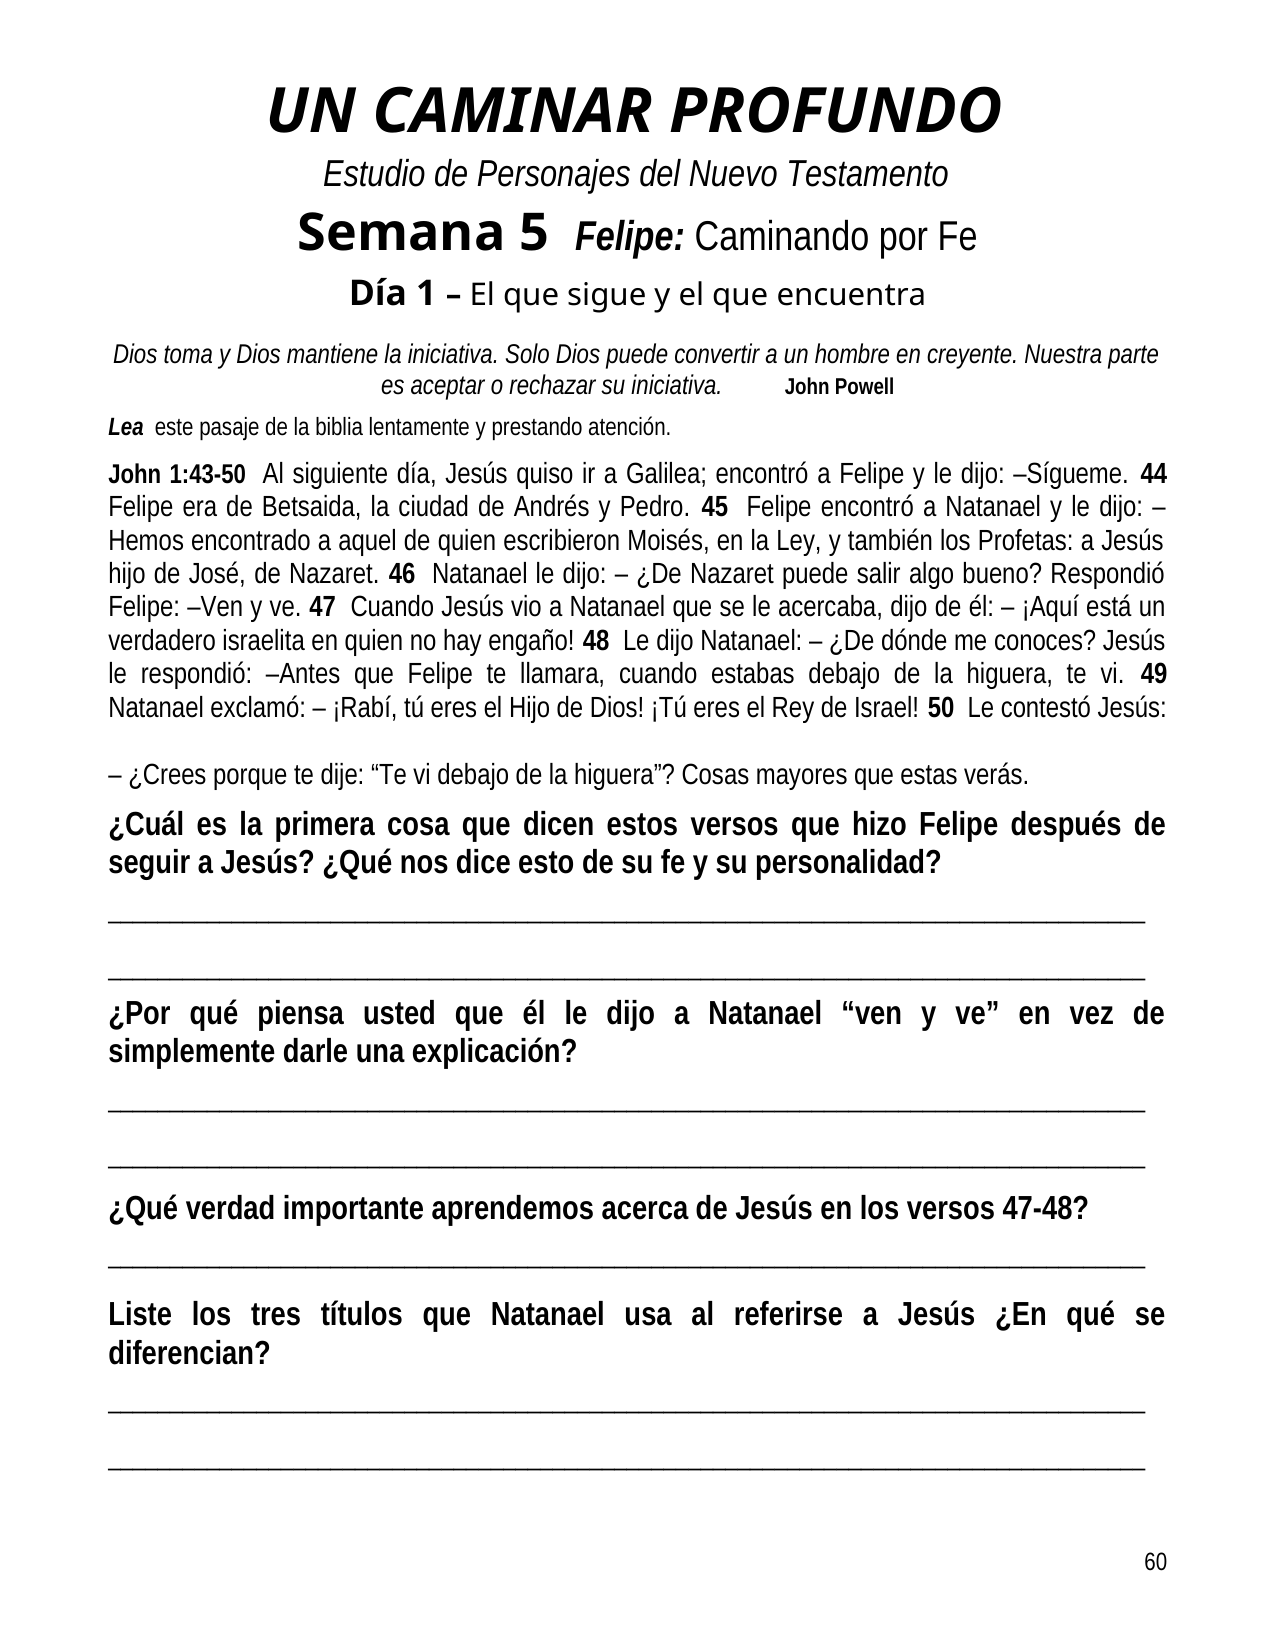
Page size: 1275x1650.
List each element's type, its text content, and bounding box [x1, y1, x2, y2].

text Día 1 – El que sigue y el que encuentra [108, 268, 1167, 316]
text ¿Qué verdad importante aprendemos acerca de Jesús en los versos 47-48? [108, 1188, 1167, 1226]
text Liste los tres títulos que Natanael usa al referirse a Jesús ¿En qué se diferencian? [108, 1295, 1167, 1371]
text ¿Cuál es la primera cosa que dicen estos versos que hizo Felipe después de seguir a Jesús? ¿Qué nos dice esto de su fe y su personalidad? [108, 804, 1167, 881]
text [108, 1384, 1167, 1415]
text ¿Por qué piensa usted que él le dijo a Natanael “ven y ve” en vez de simplemente darle una explicación? [108, 993, 1167, 1069]
text ____________________________________________________________________________________ [108, 1138, 1167, 1169]
text Dios toma y Dios mantiene la iniciativa. Solo Dios puede convertir a un hombre en creyente. Nuestra parte es aceptar o rechazar su iniciativa. John Powell [108, 338, 1167, 400]
text Lea este pasaje de la biblia lentamente y prestando atención. [108, 412, 1167, 441]
text ____________________________________________________________________________________ [108, 1082, 1167, 1113]
text Semana 5 Felipe: Caminando por Fe [108, 194, 1167, 265]
text ____________________________________________________________________________________ [108, 1239, 1167, 1270]
text ____________________________________________________________________________________ [108, 893, 1167, 924]
text Estudio de Personajes del Nuevo Testamento [108, 151, 1167, 194]
text ____________________________________________________________________________________ [108, 949, 1167, 981]
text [108, 1440, 1167, 1471]
text John 1:43-50 Al siguiente día, Jesús quiso ir a Galilea; encontró a Felipe y le dijo: –Sígueme. 44 Felipe era de Betsaida, la ciudad de Andrés y Pedro. 45 Felipe encontró a Natanael y le dijo: –Hemos encontrado a aquel de quien escribieron Moisés, en la Ley, y también los Profetas: a Jesús hijo de José, de Nazaret. 46 Natanael le dijo: – ¿De Nazaret puede salir algo bueno? Respondió Felipe: –Ven y ve. 47 Cuando Jesús vio a Natanael que se le acercaba, dijo de él: – ¡Aquí está un verdadero israelita en quien no hay engaño! 48 Le dijo Natanael: – ¿De dónde me conoces? Jesús le respondió: –Antes que Felipe te llamara, cuando estabas debajo de la higuera, te vi. 49 Natanael exclamó: – ¡Rabí, tú eres el Hijo de Dios! ¡Tú eres el Rey de Israel! 50 Le contestó Jesús: – ¿Crees porque te dije: “Te vi debajo de la higuera”? Cosas mayores que estas verás. [108, 456, 1167, 790]
text UN CAMINAR PROFUNDO [108, 66, 1167, 151]
